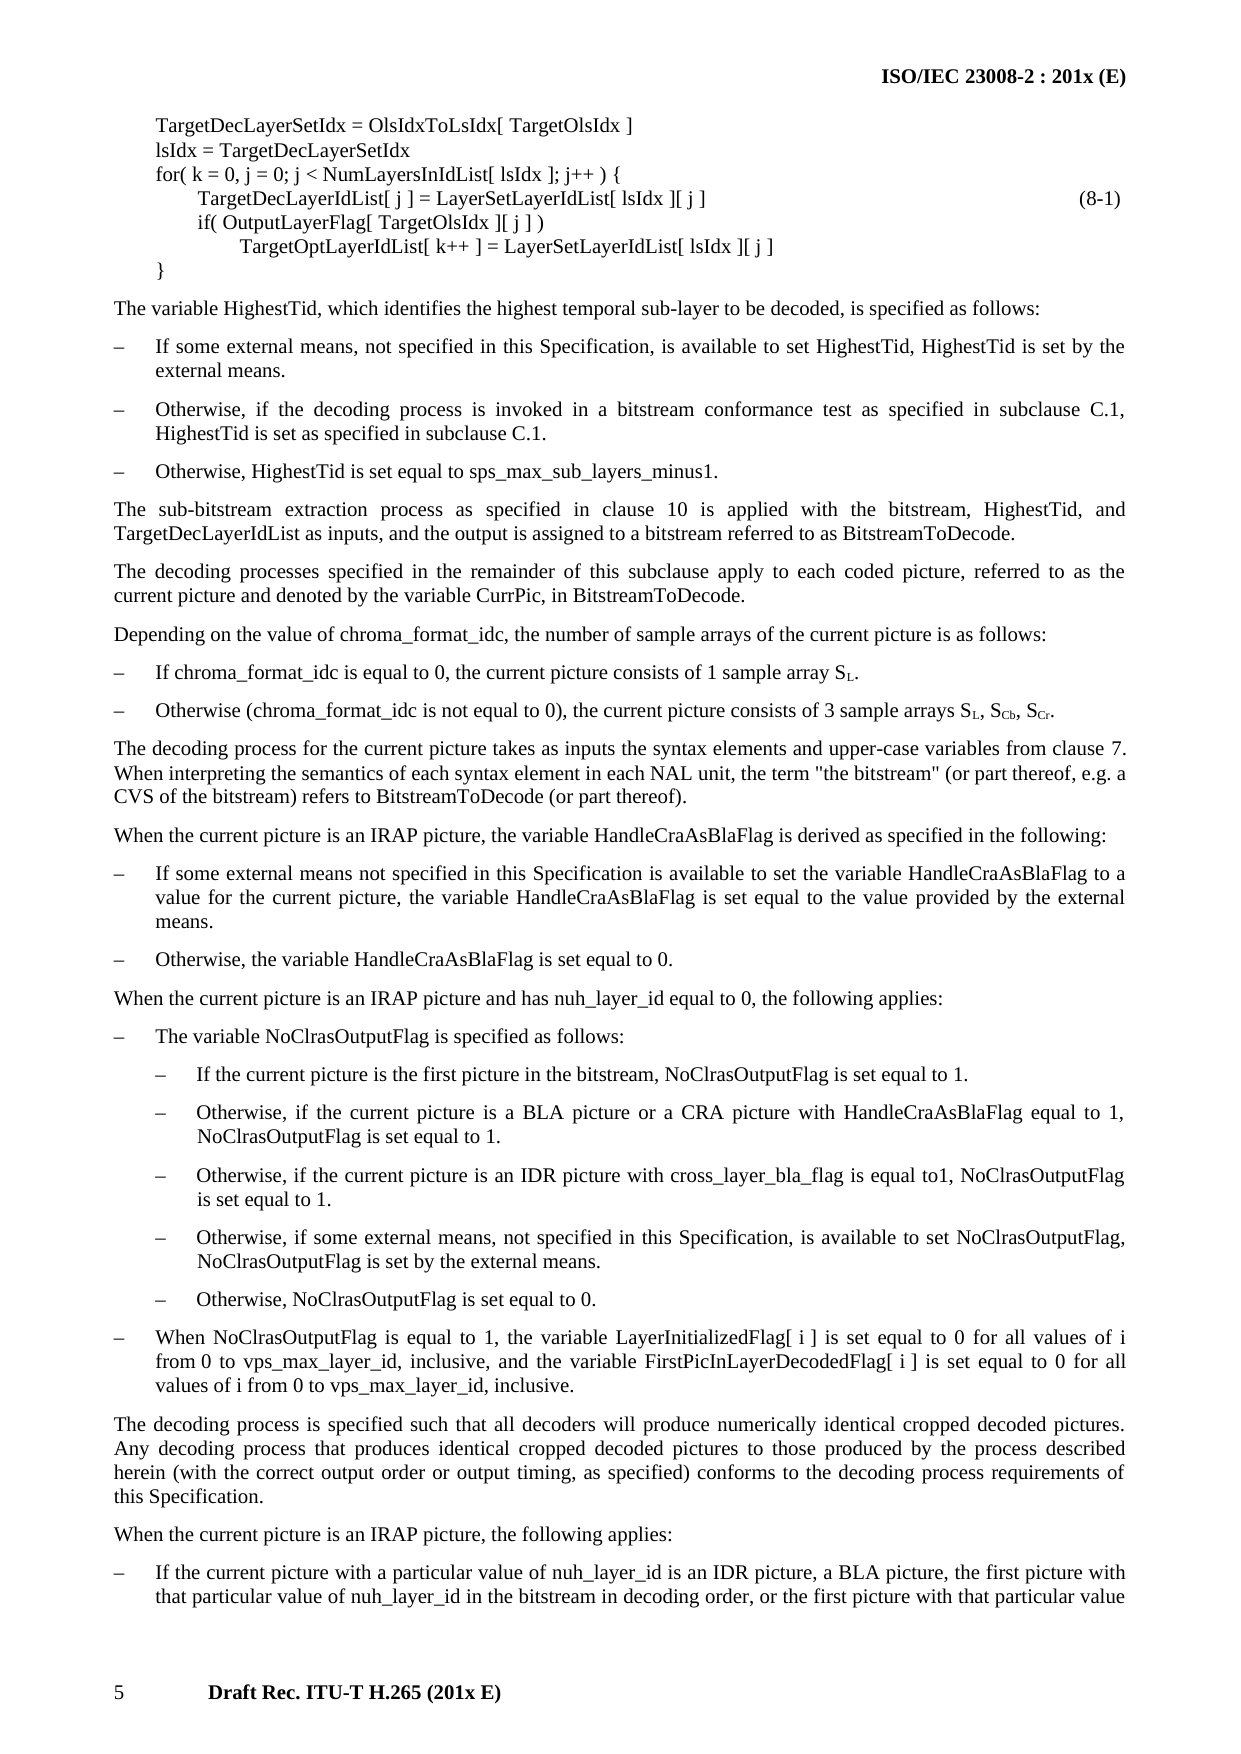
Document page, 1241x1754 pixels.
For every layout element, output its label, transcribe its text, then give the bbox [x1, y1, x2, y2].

text The decoding process is specified such that all decoders will produce numerically identical cropped decoded pictures. Any decoding process that produces identical cropped decoded pictures to those produced by the process described herein (with the correct output order or output timing, as specified) conforms to the decoding process requirements of this Specification. [113, 1412, 1127, 1508]
text – If chroma_format_idc is equal to 0, the current picture consists of 1 sample array SL. [113, 660, 1127, 684]
text The decoding process for the current picture takes as inputs the syntax elements and upper-case variables from clause 7. When interpreting the semantics of each syntax element in each NAL unit, the term "the bitstream" (or part thereof, e.g. a CVS of the bitstream) refers to BitstreamToDecode (or part thereof). [113, 736, 1127, 808]
text When the current picture is an IRAP picture and has nuh_layer_id equal to 0, the following applies: [113, 986, 1127, 1009]
text – If the current picture is the first picture in the bitstream, NoClrasOutputFlag is set equal to 1. [155, 1062, 1127, 1086]
text Depending on the value of chroma_format_idc, the number of sample arrays of the current picture is as follows: [113, 622, 1127, 646]
text – If some external means not specified in this Specification is available to set the variable HandleCraAsBlaFlag to a value for the current picture, the variable HandleCraAsBlaFlag is set equal to the value provided by the external means. [113, 861, 1127, 933]
text – Otherwise, the variable HandleCraAsBlaFlag is set equal to 0. [113, 947, 1127, 971]
text – Otherwise, HighestTid is set equal to sps_max_sub_layers_minus1. [113, 459, 1127, 483]
text When the current picture is an IRAP picture, the following applies: [113, 1522, 1127, 1546]
text The variable HighestTid, which identifies the highest temporal sub-layer to be decoded, is specified as follows: [113, 296, 1127, 320]
text – Otherwise, if the current picture is a BLA picture or a CRA picture with HandleCraAsBlaFlag equal to 1, NoClrasOutputFlag is set equal to 1. [155, 1100, 1127, 1148]
text TargetDecLayerSetIdx = OlsIdxToLsIdx[ TargetOlsIdx ] lsIdx = TargetDecLayerSetIdx for( k = 0, j = 0; j < NumLayersInIdList[ lsIdx ]; j++ ) { TargetDecLayerIdList[ j ] = LayerSetLayerIdList[ lsIdx ][ j ] (8-1) if( OutputLayerFlag[ TargetOlsIdx ][ j ] ) TargetOptLayerIdList[ k++ ] = LayerSetLayerIdList[ lsIdx ][ j ] } [113, 113, 1127, 282]
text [113, 1560, 1127, 1608]
text – Otherwise (chroma_format_idc is not equal to 0), the current picture consists of 3 sample arrays SL, SCb, SCr. [113, 698, 1127, 722]
text – When NoClrasOutputFlag is equal to 1, the variable LayerInitializedFlag[ i ] is set equal to 0 for all values of i from 0 to vps_max_layer_id, inclusive, and the variable FirstPicInLayerDecodedFlag[ i ] is set equal to 0 for all values of i from 0 to vps_max_layer_id, inclusive. [113, 1325, 1127, 1397]
text – Otherwise, NoClrasOutputFlag is set equal to 0. [155, 1287, 1127, 1311]
text The sub-bitstream extraction process as specified in clause 10 is applied with the bitstream, HighestTid, and TargetDecLayerIdList as inputs, and the output is assigned to a bitstream referred to as BitstreamToDecode. [113, 497, 1127, 545]
text When the current picture is an IRAP picture, the variable HandleCraAsBlaFlag is derived as specified in the following: [113, 823, 1127, 847]
text – Otherwise, if the decoding process is invoked in a bitstream conformance test as specified in subclause C.1, HighestTid is set as specified in subclause C.1. [113, 397, 1127, 445]
text – The variable NoClrasOutputFlag is specified as follows: [113, 1024, 1127, 1048]
text The decoding processes specified in the remainder of this subclause apply to each coded picture, referred to as the current picture and denoted by the variable CurrPic, in BitstreamToDecode. [113, 559, 1127, 607]
text – Otherwise, if some external means, not specified in this Specification, is available to set NoClrasOutputFlag, NoClrasOutputFlag is set by the external means. [155, 1225, 1127, 1273]
text – If some external means, not specified in this Specification, is available to set HighestTid, HighestTid is set by the external means. [113, 334, 1127, 382]
text – Otherwise, if the current picture is an IDR picture with cross_layer_bla_flag is equal to1, NoClrasOutputFlag is set equal to 1. [155, 1162, 1127, 1211]
